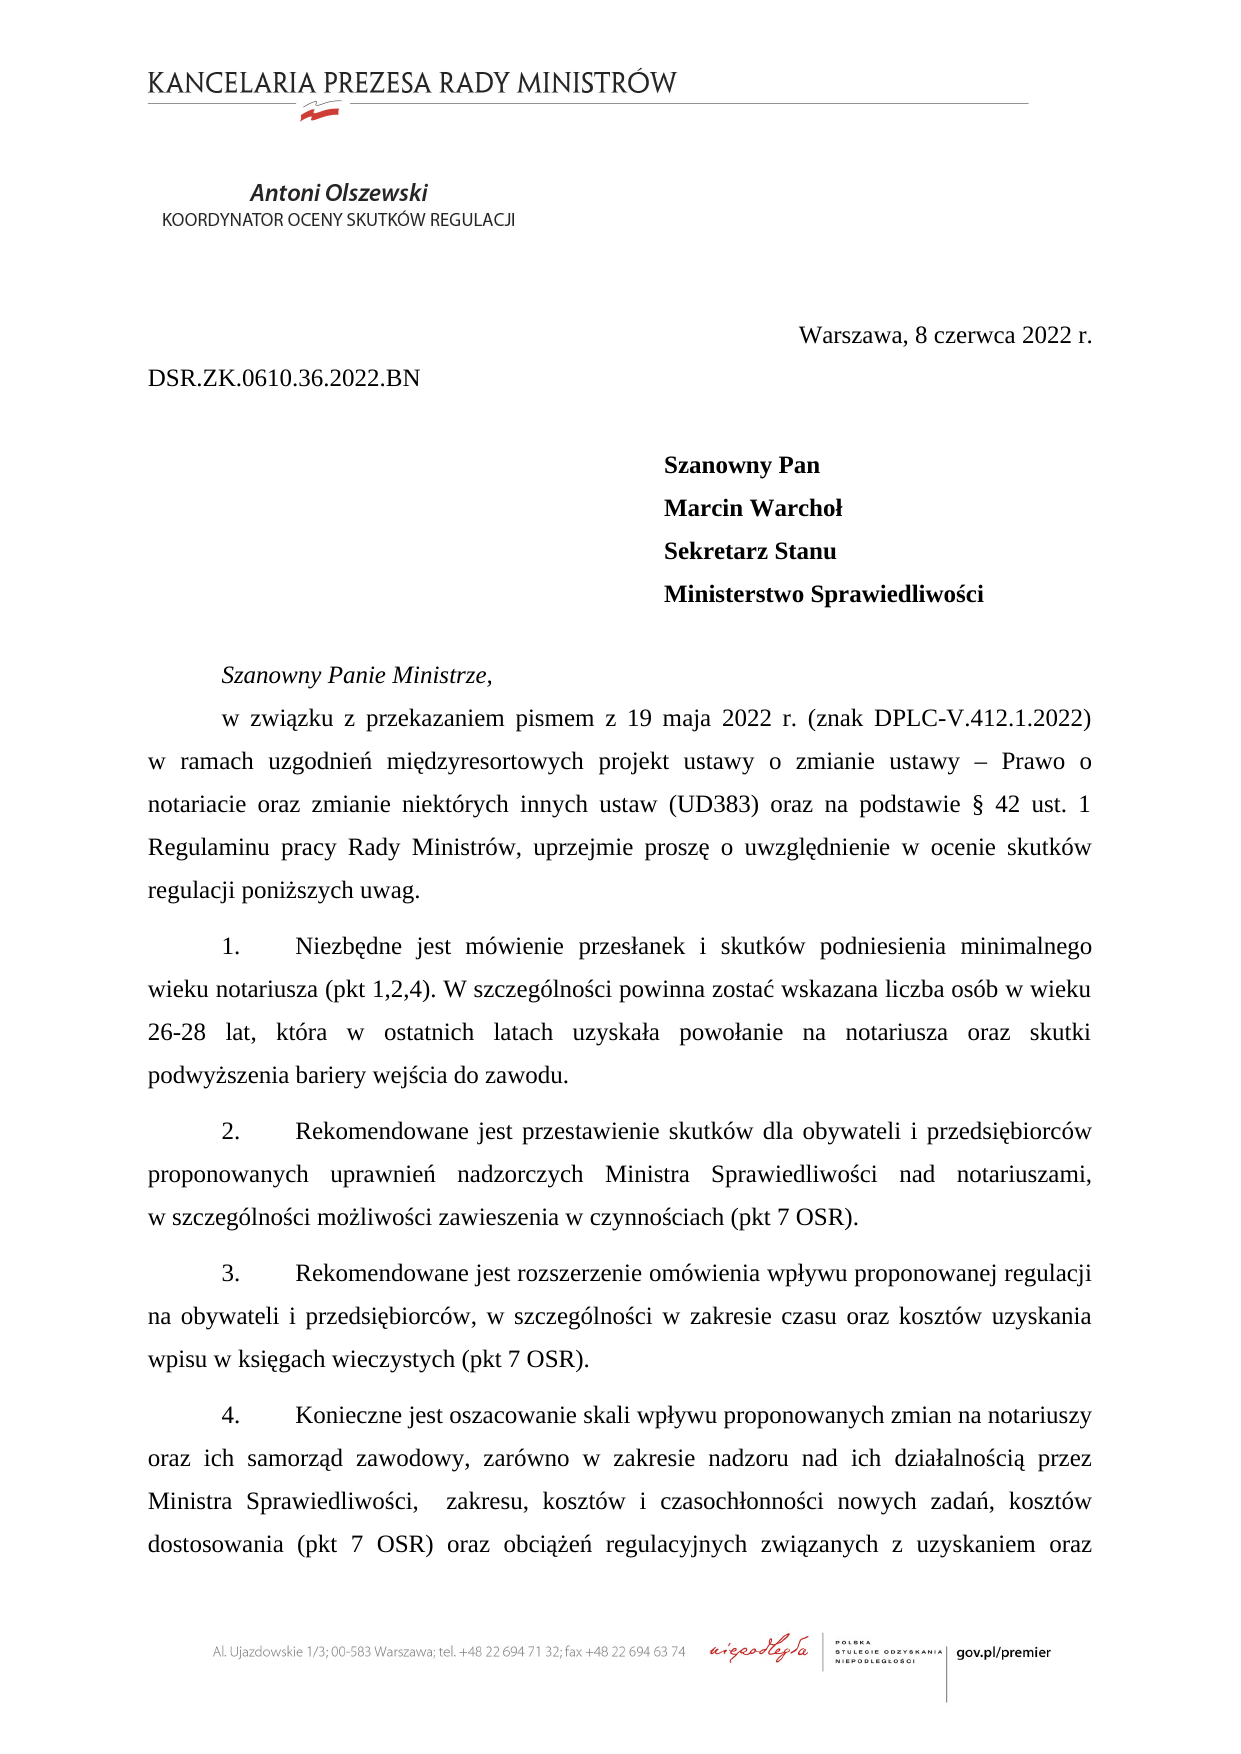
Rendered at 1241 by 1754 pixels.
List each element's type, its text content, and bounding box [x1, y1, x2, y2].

text 2. Rekomendowane jest przestawienie skutków dla obywateli i przedsiębiorców proponowanych uprawnień nadzorczych Ministra Sprawiedliwości nad notariuszami, w szczególności możliwości zawieszenia w czynnościach (pkt 7 OSR). [148, 1116, 1093, 1231]
text 1. Niezbędne jest mówienie przesłanek i skutków podniesienia minimalnego wieku notariusza (pkt 1,2,4). W szczególności powinna zostać wskazana liczba osób w wieku 26-28 lat, która w ostatnich latach uzyskała powołanie na notariusza oraz skutki podwyższenia bariery wejścia do zawodu. [148, 931, 1093, 1089]
text DSR.ZK.0610.36.2022.BN [148, 363, 1093, 392]
text 3. Rekomendowane jest rozszerzenie omówienia wpływu proponowanej regulacji na obywateli i przedsiębiorców, w szczególności w zakresie czasu oraz kosztów uzyskania wpisu w księgach wieczystych (pkt 7 OSR). [148, 1258, 1093, 1373]
text w związku z przekazaniem pismem z 19 maja 2022 r. (znak DPLC-V.412.1.2022) w ramach uzgodnień międzyresortowych projekt ustawy o zmianie ustawy – Prawo o notariacie oraz zmianie niektórych innych ustaw (UD383) oraz na podstawie § 42 ust. 1 Regulaminu pracy Rady Ministrów, uprzejmie proszę o uwzględnienie w ocenie skutków regulacji poniższych uwag. [148, 703, 1093, 904]
text Szanowny Panie Ministrze, [148, 660, 1093, 688]
picture [208, 1596, 1093, 1754]
text Marcin Warchoł Sekretarz Stanu Ministerstwo Sprawiedliwości [664, 493, 1093, 608]
text Warszawa, 8 czerwca 2022 r. [148, 320, 1093, 349]
text Szanowny Pan [191, 450, 1093, 478]
picture [147, 0, 1034, 321]
